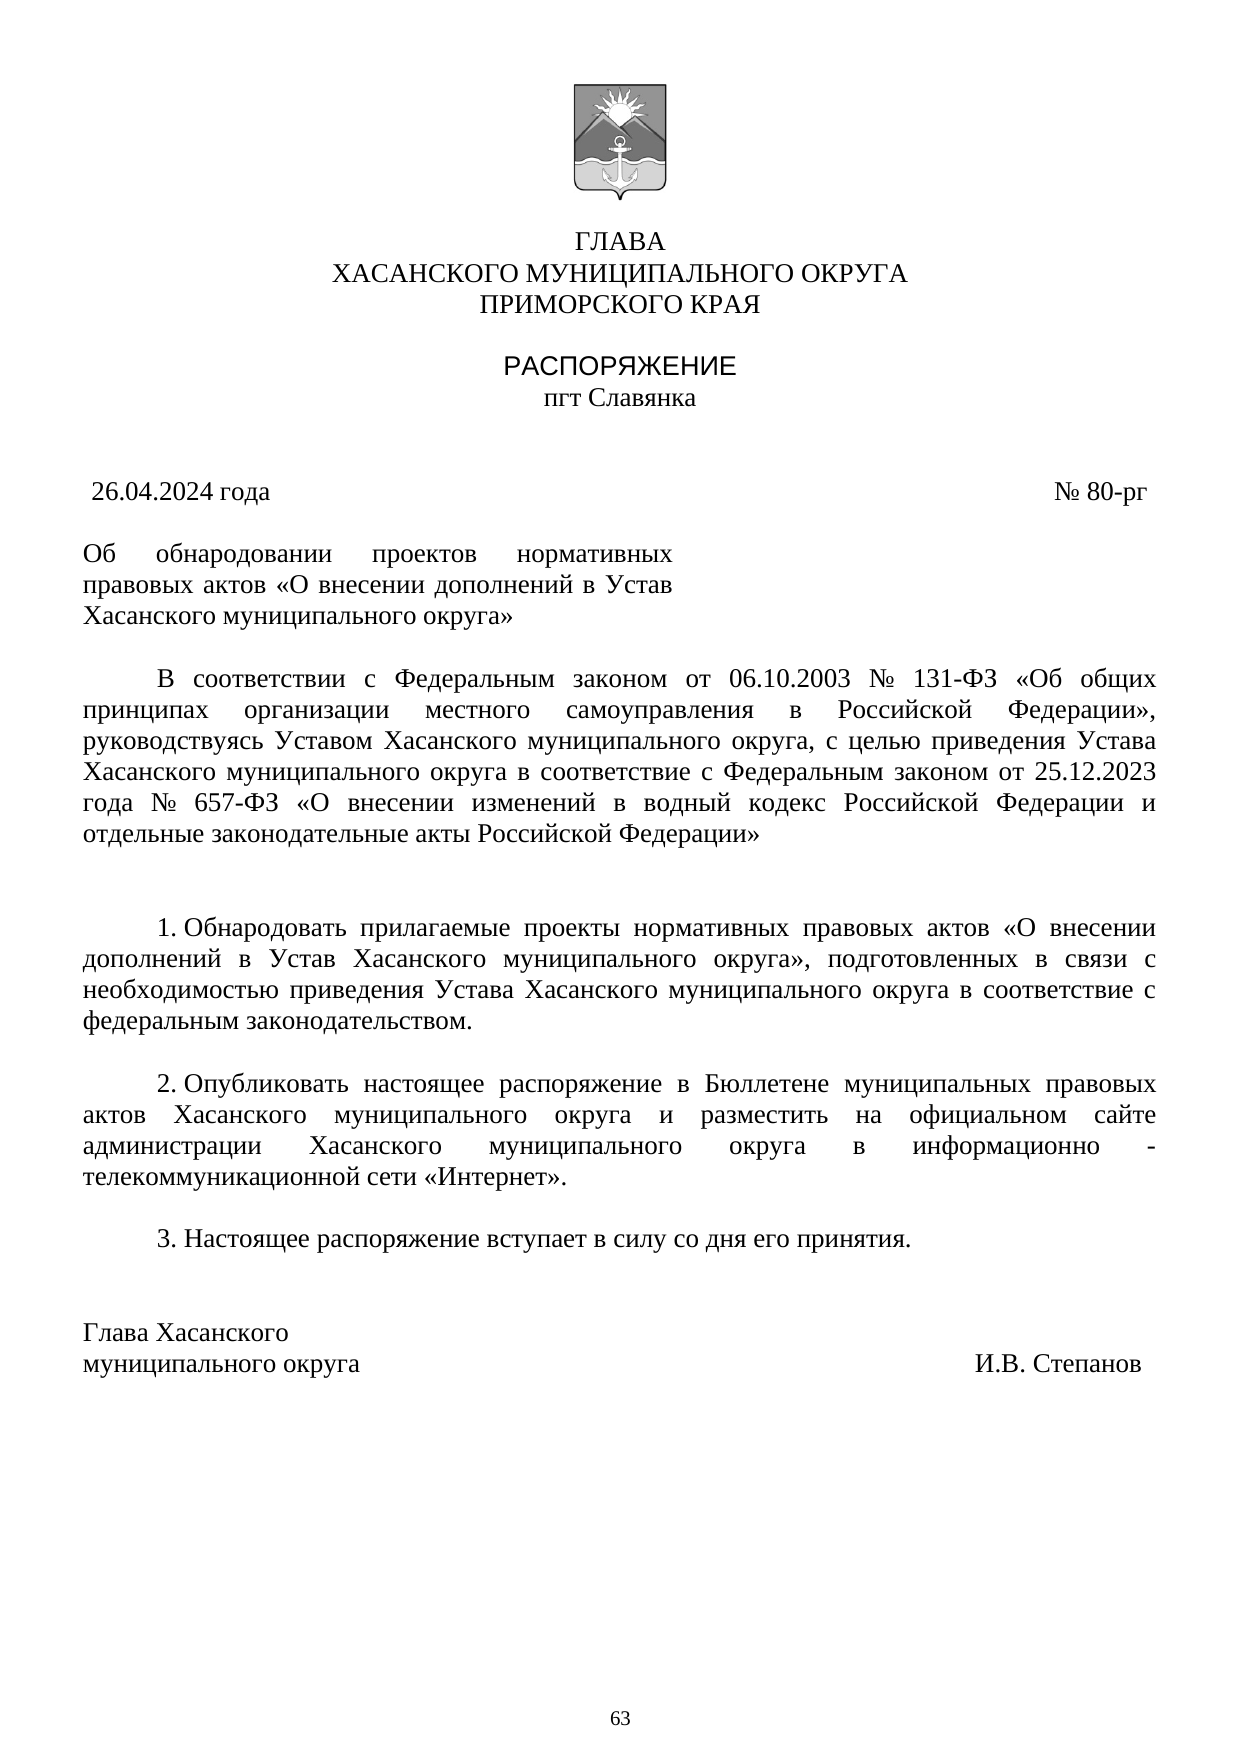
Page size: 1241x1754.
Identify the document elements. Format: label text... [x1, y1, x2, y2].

text Глава Хасанского [83, 1316, 1157, 1347]
text ХАСАНСКОГО МУНИЦИПАЛЬНОГО ОКРУГА [83, 257, 1157, 288]
text ПРИМОРСКОГО КРАЯ [83, 288, 1157, 319]
text Об обнародовании проектов нормативных правовых актов «О внесении дополнений в Устав Хасанского муниципального округа» [83, 537, 673, 631]
picture [572, 82, 668, 202]
text РАСПОРЯЖЕНИЕ [83, 350, 1157, 381]
text ГЛАВА [83, 226, 1157, 257]
text 1. Обнародовать прилагаемые проекты нормативных правовых актов «О внесении дополнений в Устав Хасанского муниципального округа», подготовленных в связи с необходимостью приведения Устава Хасанского муниципального округа в соответствие с федеральным законодательством. [83, 911, 1157, 1036]
text В соответствии с Федеральным законом от 06.10.2003 № 131-ФЗ «Об общих принципах организации местного самоуправления в Российской Федерации», руководствуясь Уставом Хасанского муниципального округа, с целью приведения Устава Хасанского муниципального округа в соответствие с Федеральным законом от 25.12.2023 года № 657-ФЗ «О внесении изменений в водный кодекс Российской Федерации и отдельные законодательные акты Российской Федерации» [83, 662, 1157, 849]
text муниципального округа И.В. Степанов [83, 1347, 1157, 1378]
text 26.04.2024 года № 80-рг [83, 475, 1157, 506]
text 2. Опубликовать настоящее распоряжение в Бюллетене муниципальных правовых актов Хасанского муниципального округа и разместить на официальном сайте администрации Хасанского муниципального округа в информационно - телекоммуникационной сети «Интернет». [83, 1067, 1157, 1191]
text 3. Настоящее распоряжение вступает в силу со дня его принятия. [83, 1222, 1158, 1253]
text пгт Славянка [83, 381, 1157, 413]
